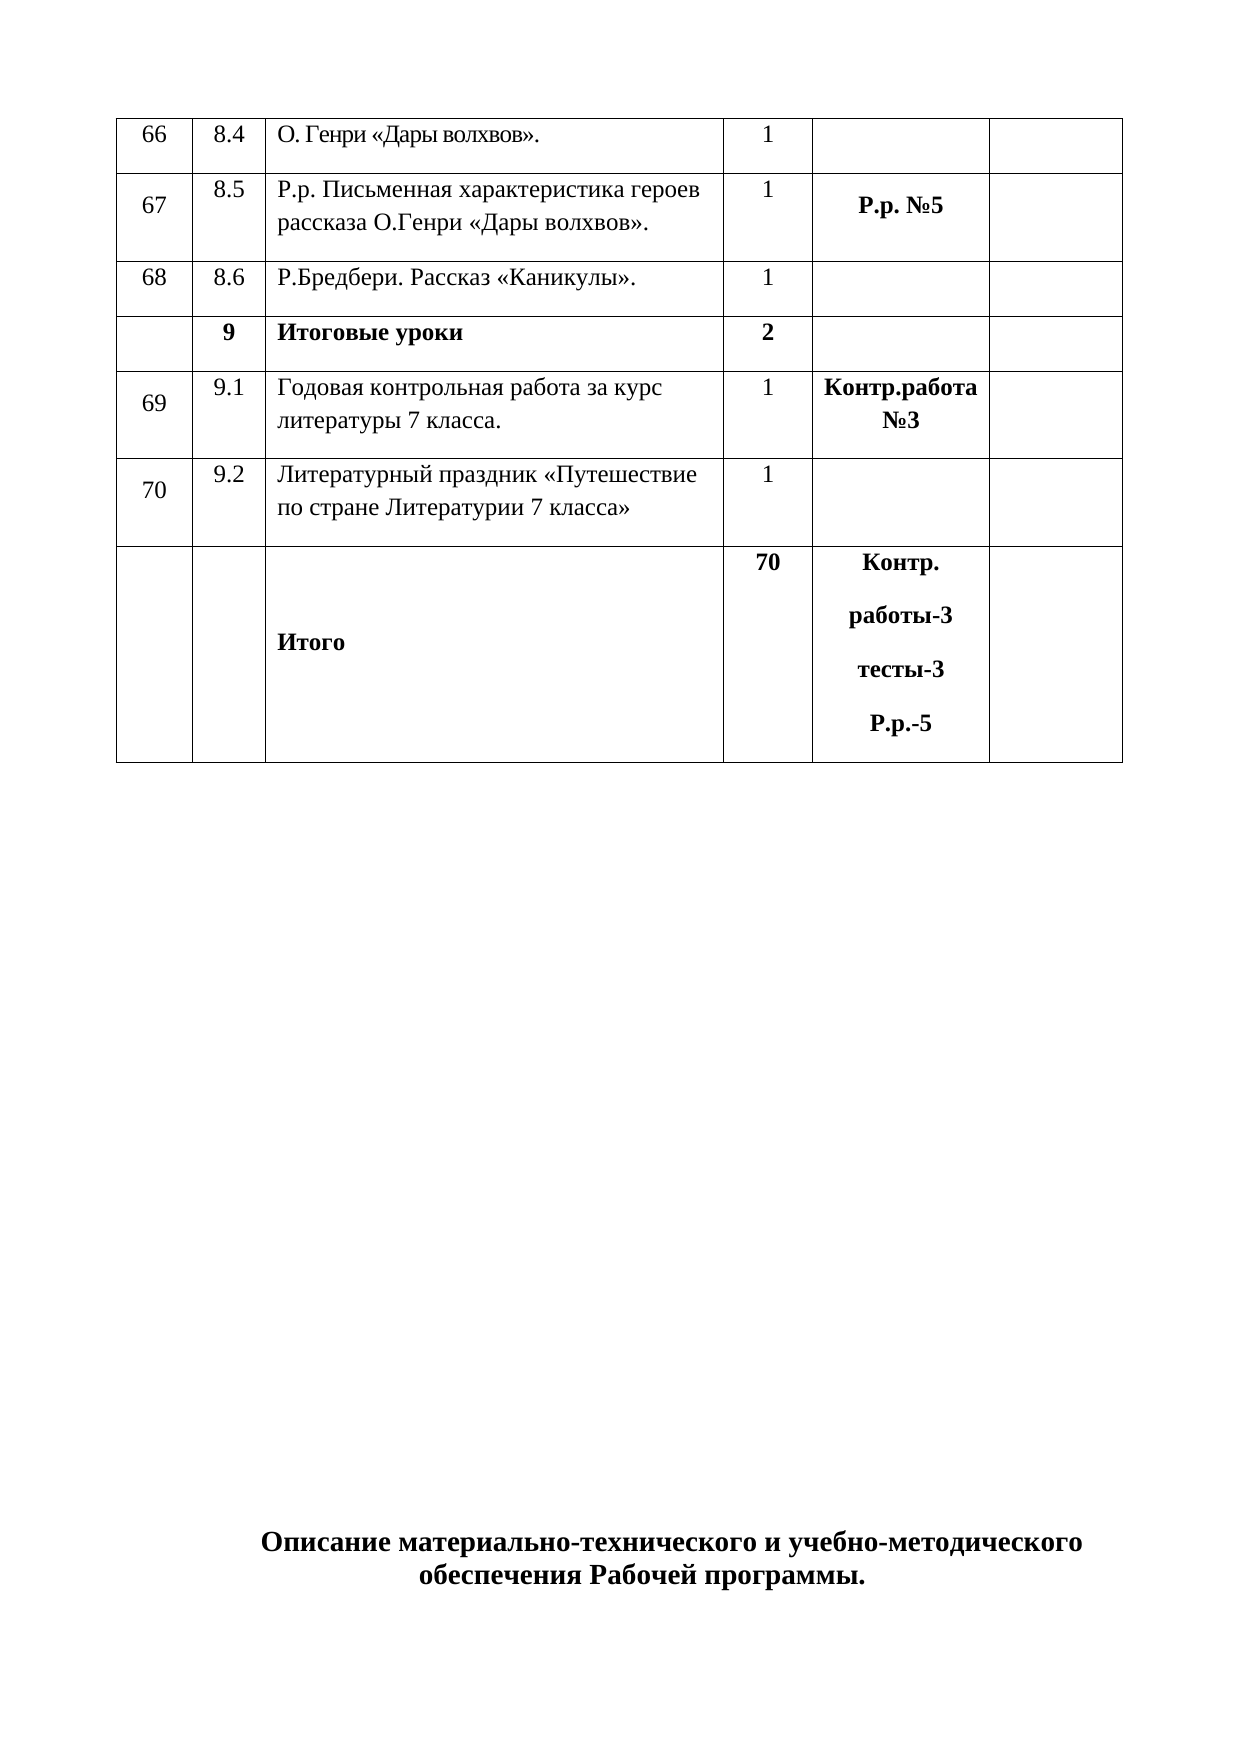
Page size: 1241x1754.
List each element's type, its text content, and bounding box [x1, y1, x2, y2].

table_cell 8.4 [193, 119, 265, 173]
table_cell 70 [117, 459, 192, 546]
table_cell 9.2 [193, 459, 265, 546]
table_cell [990, 119, 1122, 173]
table_cell 70 [724, 547, 812, 762]
table_cell [813, 119, 989, 173]
table_cell 2 [724, 317, 812, 371]
table_cell [193, 547, 265, 762]
table_cell [990, 262, 1122, 316]
table_cell 9 [193, 317, 265, 371]
table_cell 9.1 [193, 372, 265, 458]
table_cell 69 [117, 372, 192, 458]
table_cell Итоговые уроки [266, 317, 723, 371]
table_cell [813, 317, 989, 371]
table_cell 8.5 [193, 174, 265, 261]
text Описание материально-технического и учебно-методического обеспечения Рабочей программы. [133, 1524, 1152, 1591]
table_cell О. Генри «Дары волхвов». [266, 119, 723, 173]
table_cell Р.Бредбери. Рассказ «Каникулы». [266, 262, 723, 316]
table_cell [117, 547, 192, 762]
table_cell Р.р. Письменная характеристика героев рассказа О.Генри «Дары волхвов». [266, 174, 723, 261]
table_cell 1 [724, 262, 812, 316]
table_cell [990, 174, 1122, 261]
table_cell 68 [117, 262, 192, 316]
table_cell [990, 317, 1122, 371]
table_cell 67 [117, 174, 192, 261]
table_cell 1 [724, 372, 812, 458]
table_cell Итого [266, 547, 723, 762]
table_cell 8.6 [193, 262, 265, 316]
table_cell Контр.работа№3 [813, 372, 989, 458]
table_cell Литературный праздник «Путешествие по стране Литературии 7 класса» [266, 459, 723, 546]
table_cell 1 [724, 119, 812, 173]
table_cell 66 [117, 119, 192, 173]
table_cell 1 [724, 174, 812, 261]
table_cell [990, 372, 1122, 458]
table_cell [813, 262, 989, 316]
table_cell [813, 459, 989, 546]
table_cell [990, 547, 1122, 762]
table_cell 1 [724, 459, 812, 546]
table_cell [990, 459, 1122, 546]
table_cell Р.р. №5 [813, 174, 989, 261]
table_cell Годовая контрольная работа за курс литературы 7 класса. [266, 372, 723, 458]
table_cell [117, 317, 192, 371]
table_cell Контр. работы-3 тесты-3 Р.р.-5 [813, 547, 989, 762]
